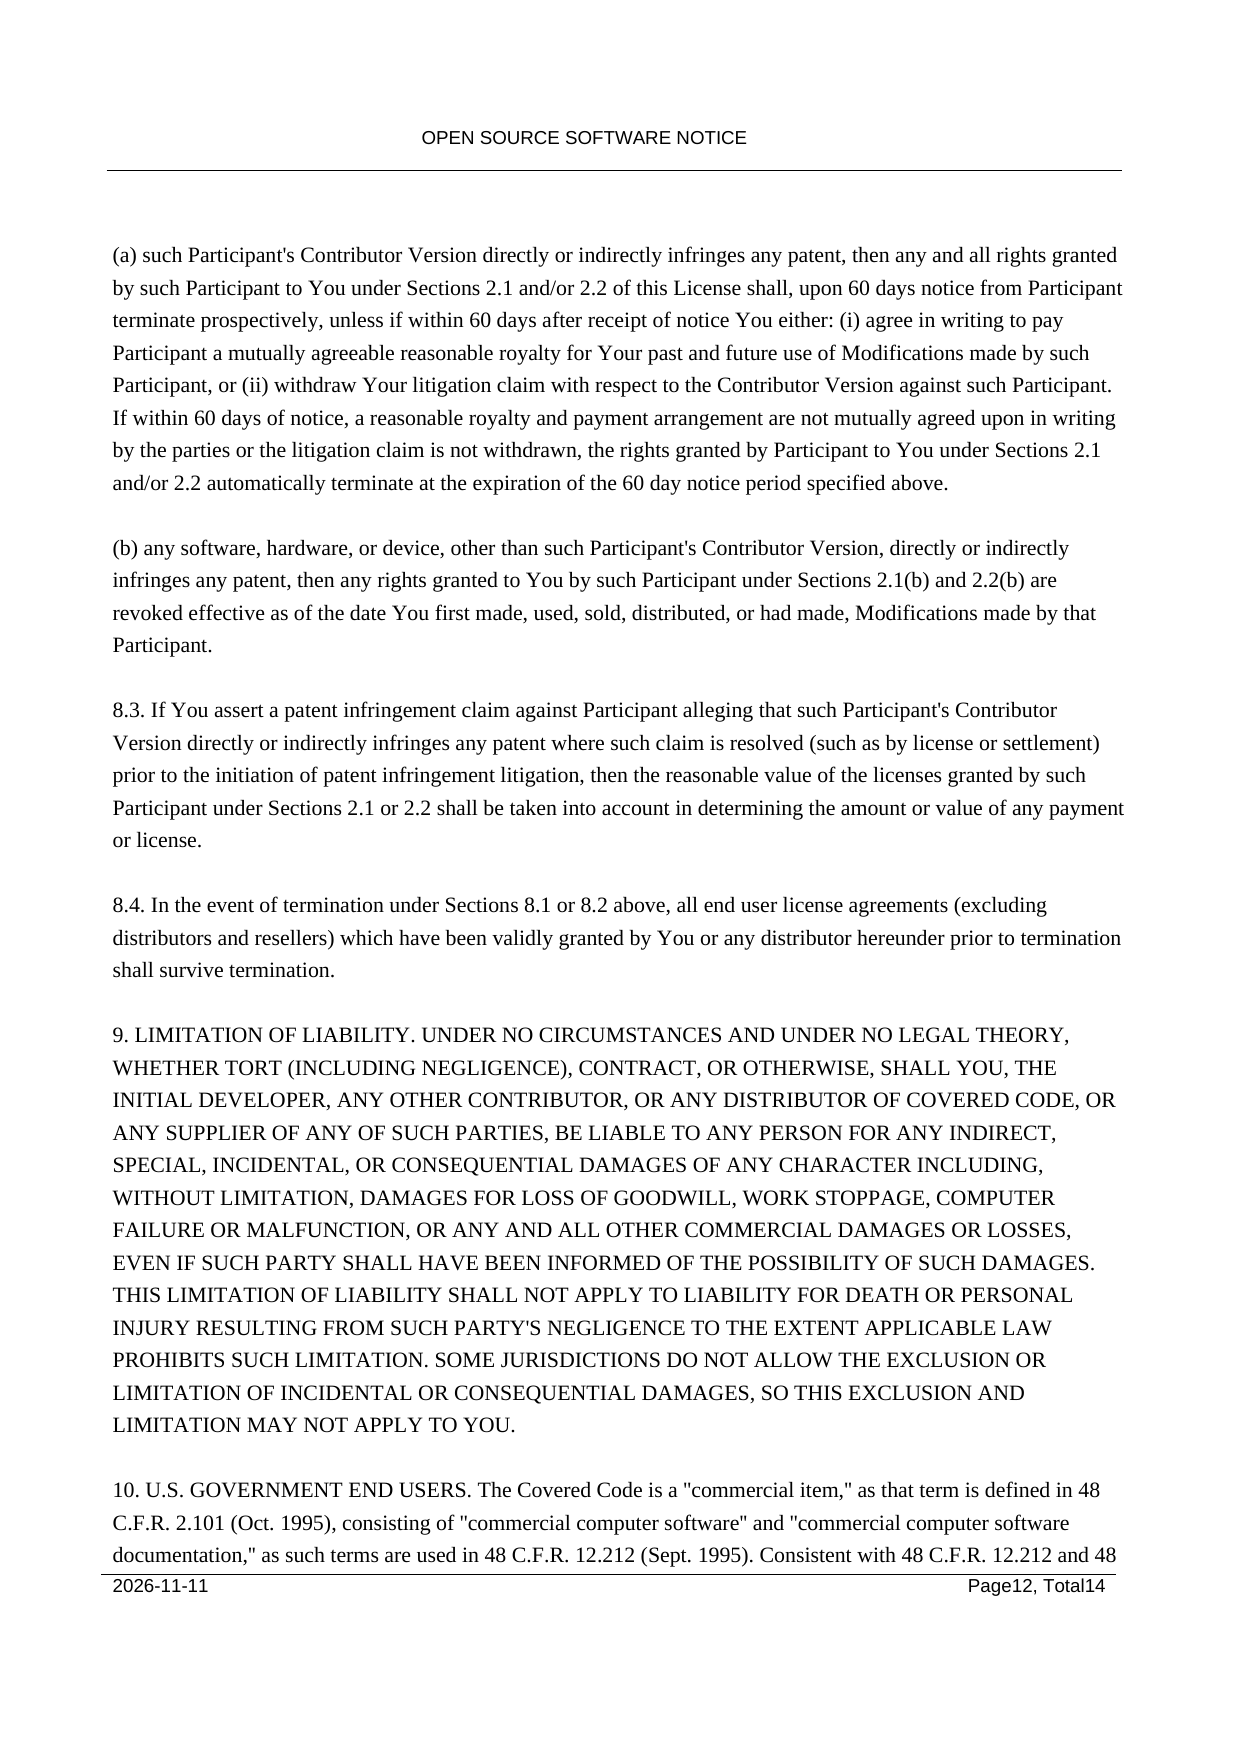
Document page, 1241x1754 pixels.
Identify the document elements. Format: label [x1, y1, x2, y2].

text [112, 206, 1128, 1571]
